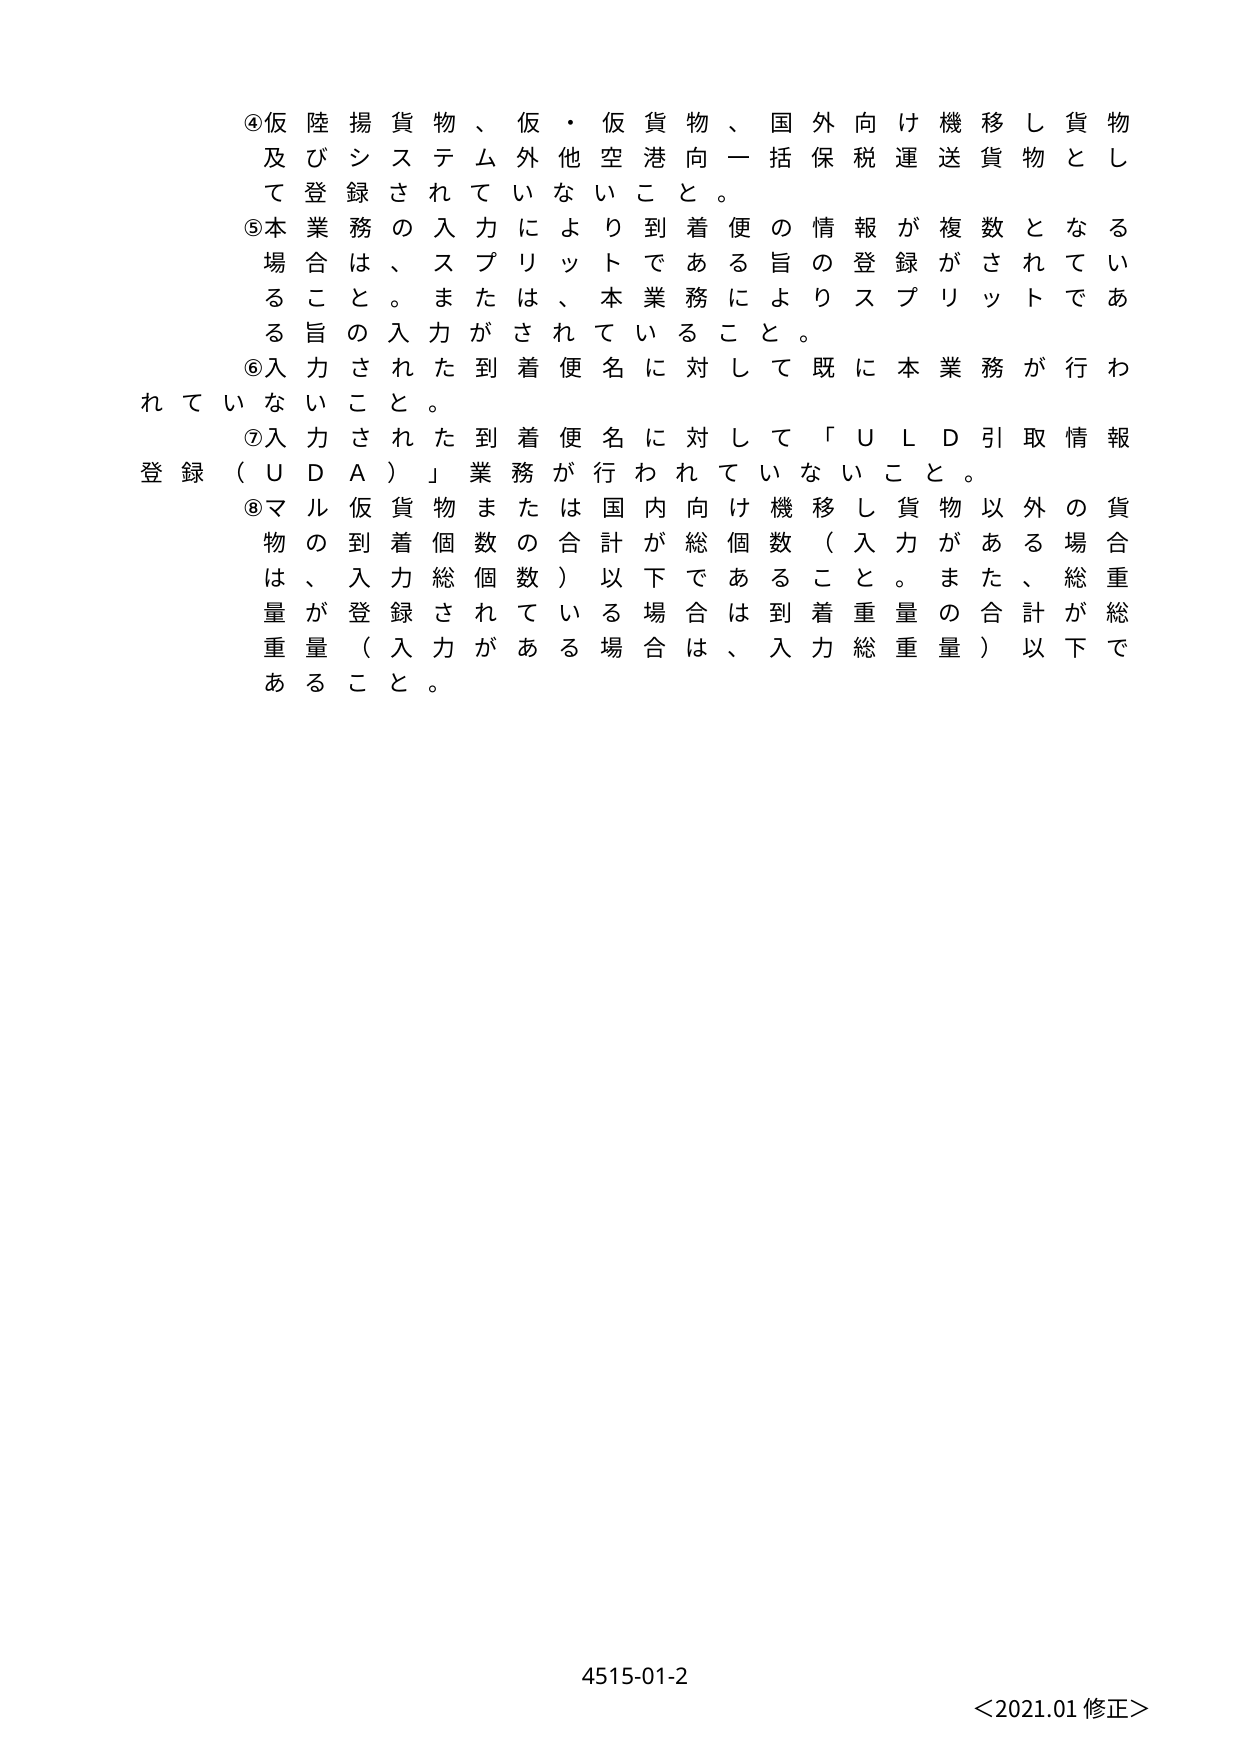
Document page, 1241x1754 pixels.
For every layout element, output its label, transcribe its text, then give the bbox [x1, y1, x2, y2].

text ④仮陸揚貨物、仮・仮貨物、国外向け機移し貨物及びシステム外他空港向一括保税運送貨物として登録されていないこと。 [223, 104, 1150, 209]
text ⑦入力された到着便名に対して「ＵＬＤ引取情報登録（ＵＤＡ）」業務が行われていないこと。 [140, 419, 1150, 489]
text ⑤本業務の入力により到着便の情報が複数となる場合は、スプリットである旨の登録がされていること。または、本業務によりスプリットである旨の入力がされていること。 [223, 209, 1150, 349]
text ⑧マル仮貨物または国内向け機移し貨物以外の貨物の到着個数の合計が総個数（入力がある場合は、入力総個数）以下であること。また、総重量が登録されている場合は到着重量の合計が総重量（入力がある場合は、入力総重量）以下であること。 [223, 489, 1150, 699]
text ⑥入力された到着便名に対して既に本業務が行われていないこと。 [140, 349, 1150, 419]
